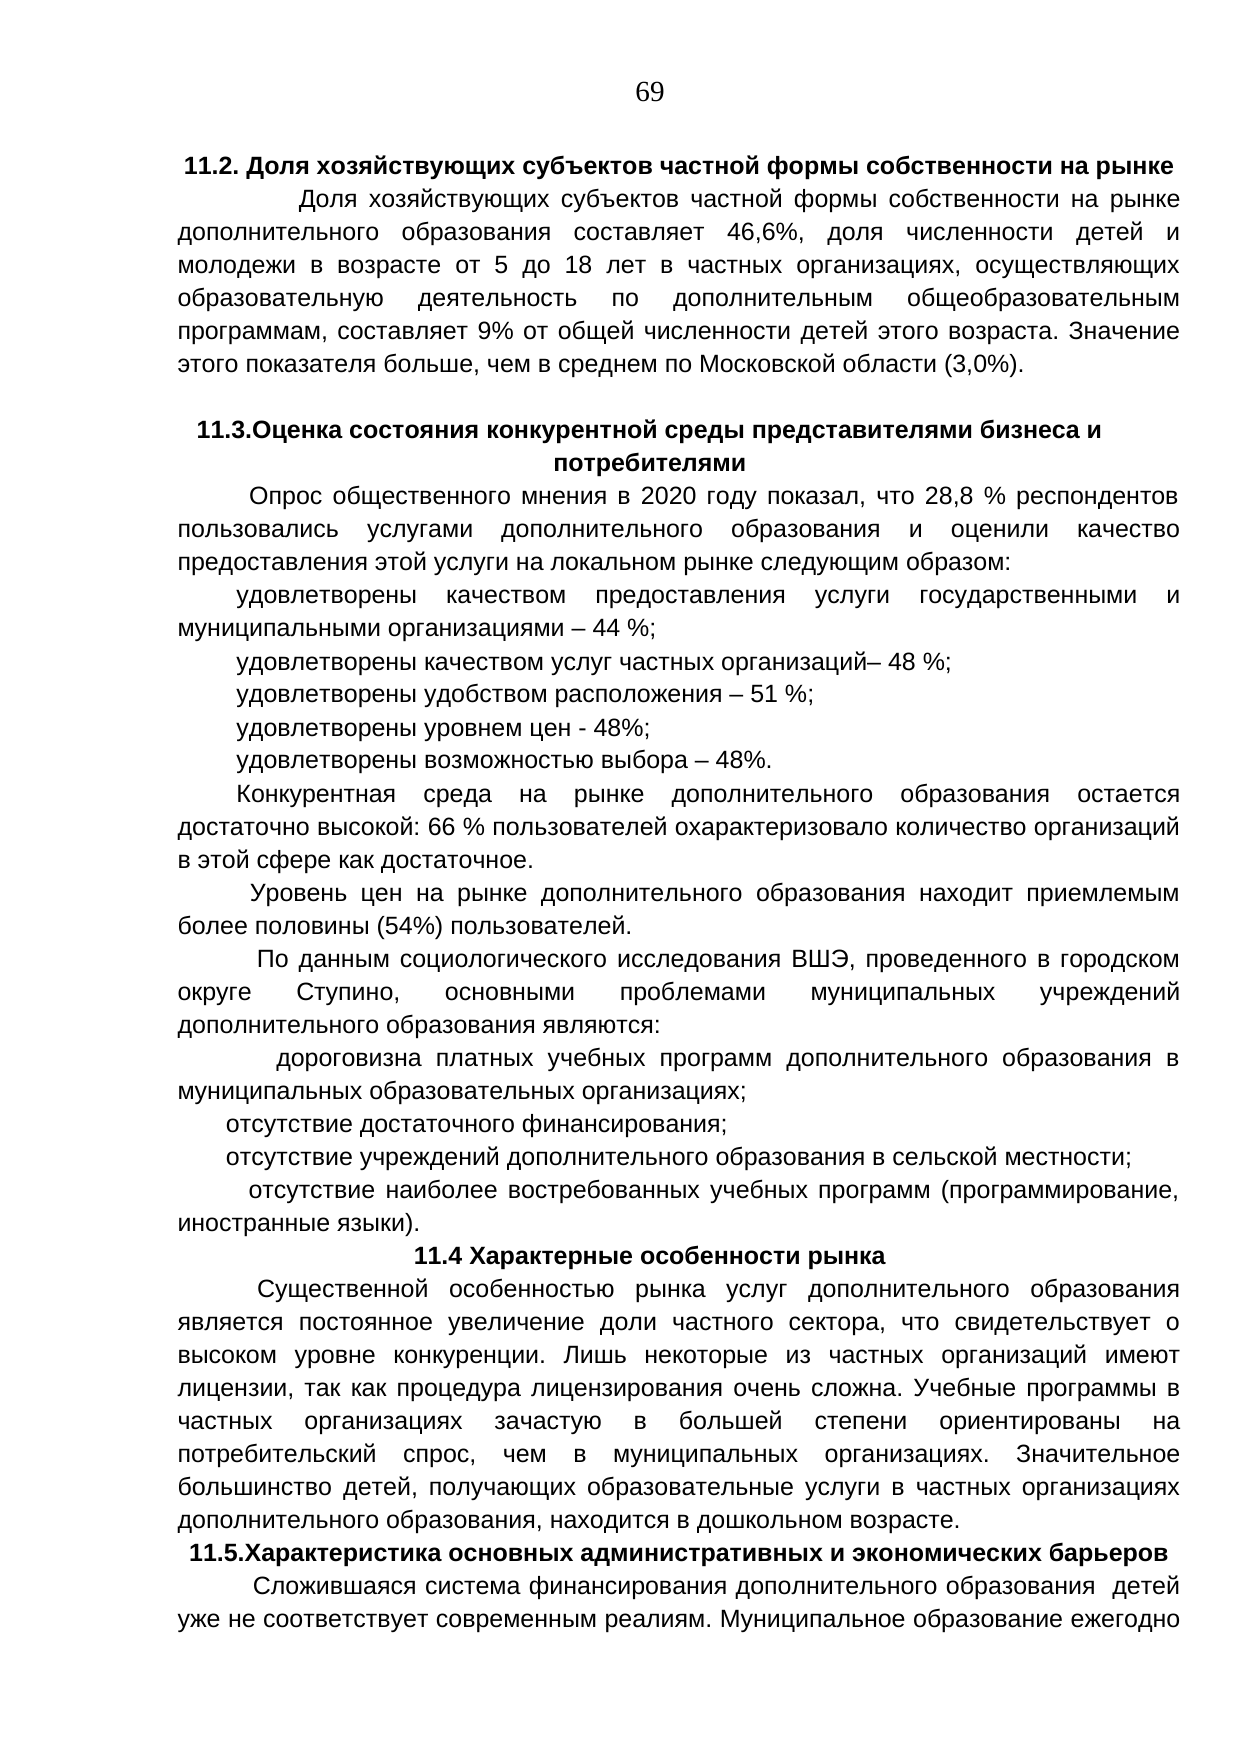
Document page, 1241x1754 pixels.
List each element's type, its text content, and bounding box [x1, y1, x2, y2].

text отсутствие наиболее востребованных учебных программ (программирование, иностранные языки). [177, 1175, 1181, 1237]
text дороговизна платных учебных программ дополнительного образования в муниципальных образовательных организациях; [177, 1043, 1181, 1104]
text 11.5.Характеристика основных административных и экономических барьеров [118, 1538, 1181, 1567]
list удовлетворены качеством услуг частных организаций– 48 %; [177, 646, 1181, 675]
text 11.3.Оценка состояния конкурентной среды представителями бизнеса и потребителями [118, 415, 1181, 477]
text Существенной особенностью рынка услуг дополнительного образования является постоянное увеличение доли частного сектора, что свидетельствует о высоком уровне конкуренции. Лишь некоторые из частных организаций имеют лицензии, так как процедура лицензирования очень сложна. Учебные программы в частных организациях зачастую в большей степени ориентированы на потребительский спрос, чем в муниципальных организациях. Значительное большинство детей, получающих образовательные услуги в частных организациях дополнительного образования, находится в дошкольном возрасте. [177, 1274, 1181, 1534]
list удовлетворены качеством предоставления услуги государственными и муниципальными организациями – 44 %; [177, 580, 1181, 642]
list Конкурентная среда на рынке дополнительного образования остается достаточно высокой: 66 % пользователей охарактеризовало количество организаций в этой сфере как достаточное. [177, 778, 1181, 873]
list удовлетворены удобством расположения – 51 %; [177, 679, 1181, 708]
text 11.4 Характерные особенности рынка [118, 1241, 1181, 1269]
list удовлетворены возможностью выбора – 48%. [177, 746, 1181, 774]
text Уровень цен на рынке дополнительного образования находит приемлемым более половины (54%) пользователей. [177, 878, 1181, 939]
text Опрос общественного мнения в 2020 году показал, что 28,8 % респондентов пользовались услугами дополнительного образования и оценили качество предоставления этой услуги на локальном рынке следующим образом: [177, 481, 1181, 576]
text 11.2. Доля хозяйствующих субъектов частной формы собственности на рынке [118, 151, 1181, 180]
text отсутствие учреждений дополнительного образования в сельской местности; [177, 1142, 1181, 1171]
text По данным социологического исследования ВШЭ, проведенного в городском округе Ступино, основными проблемами муниципальных учреждений дополнительного образования являются: [177, 944, 1181, 1038]
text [177, 1571, 1181, 1633]
text Доля хозяйствующих субъектов частной формы собственности на рынке дополнительного образования составляет 46,6%, доля численности детей и молодежи в возрасте от 5 до 18 лет в частных организациях, осуществляющих образовательную деятельность по дополнительным общеобразовательным программам, составляет 9% от общей численности детей этого возраста. Значение этого показателя больше, чем в среднем по Московской области (3,0%). [118, 184, 1181, 378]
list удовлетворены уровнем цен - 48%; [177, 712, 1181, 741]
text отсутствие достаточного финансирования; [177, 1109, 1181, 1137]
